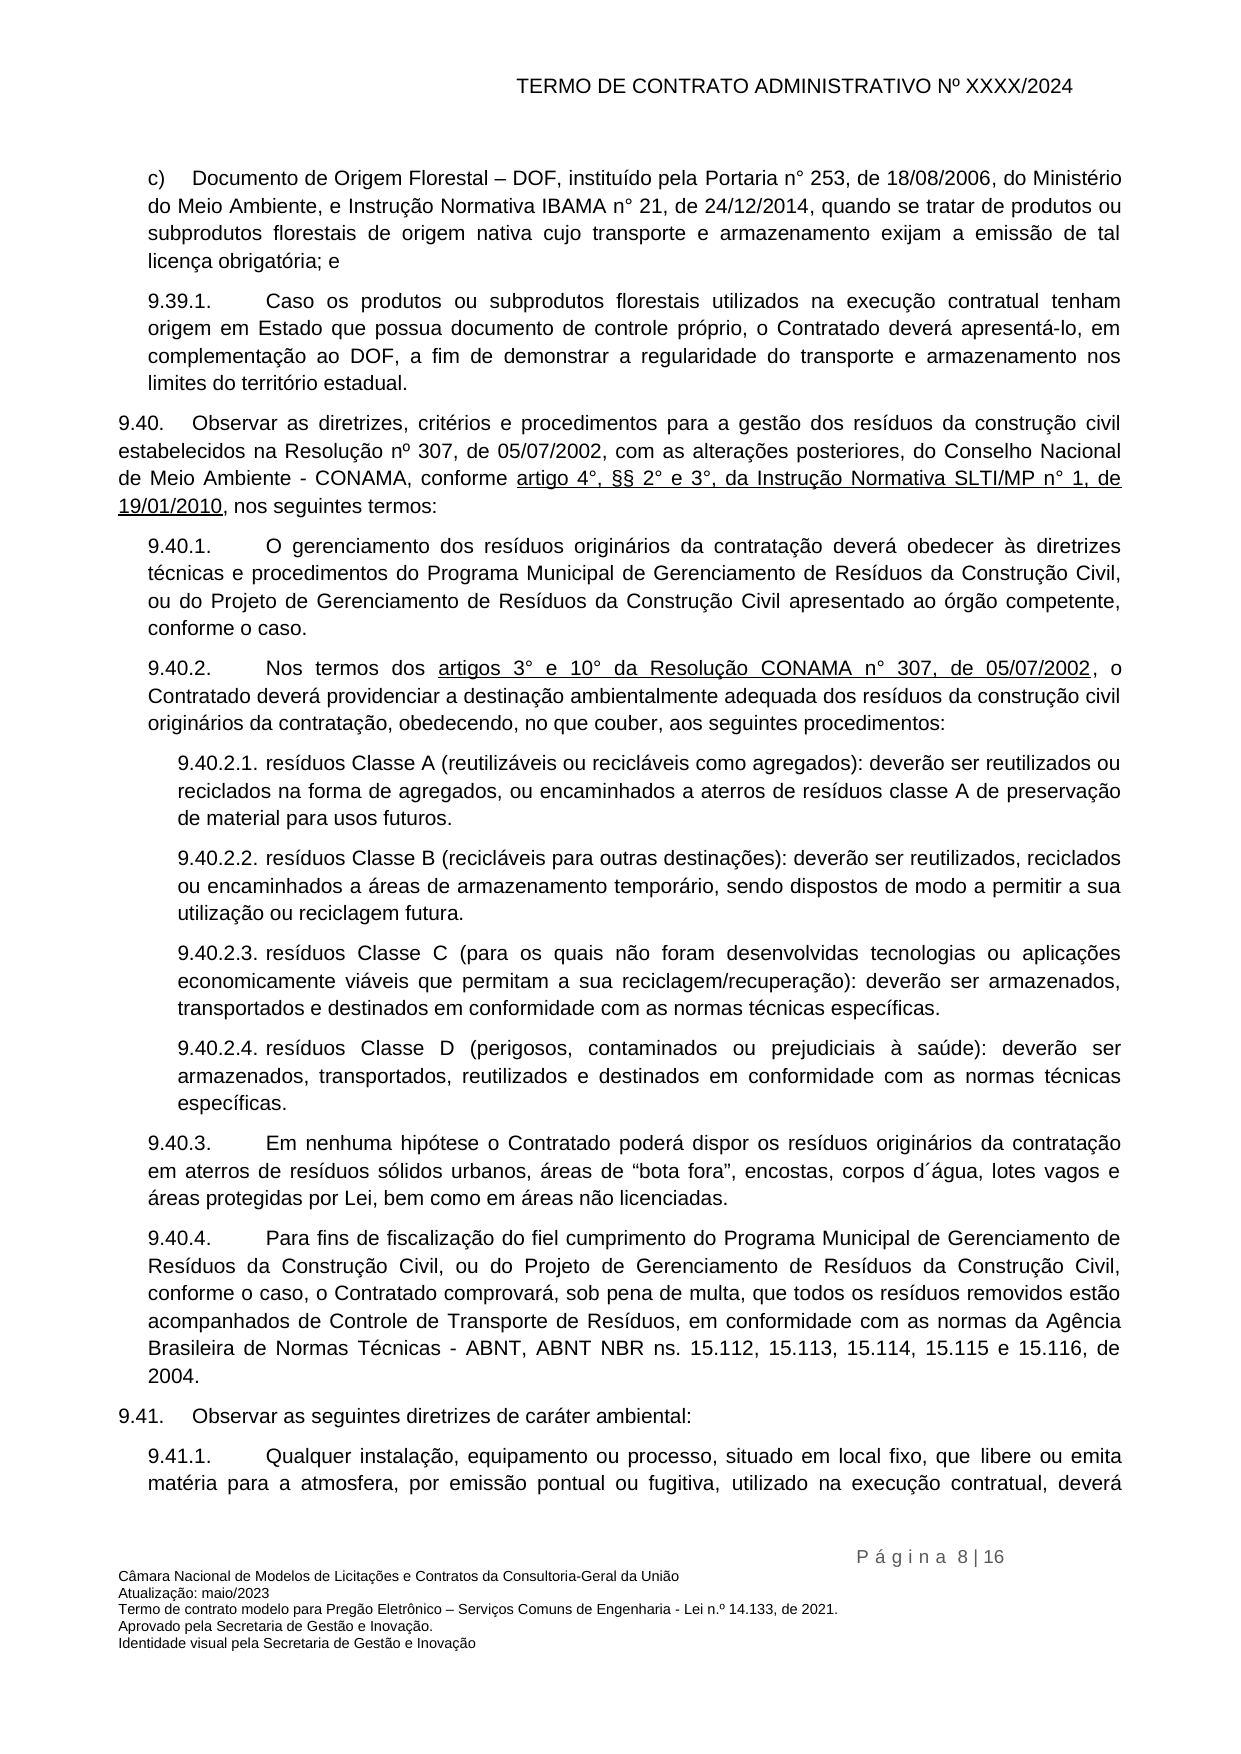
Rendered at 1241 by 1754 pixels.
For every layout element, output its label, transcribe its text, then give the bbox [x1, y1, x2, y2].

text Observar as diretrizes, critérios e procedimentos para a gestão dos resíduos da construção civil estabelecidos na Resolução nº 307, de 05/07/2002, com as alterações posteriores, do Conselho Nacional de Meio Ambiente - CONAMA, conforme artigo 4°, §§ 2° e 3°, da Instrução Normativa SLTI/MP n° 1, de 19/01/2010, nos seguintes termos: [118, 411, 1122, 517]
text resíduos Classe B (recicláveis para outras destinações): deverão ser reutilizados, reciclados ou encaminhados a áreas de armazenamento temporário, sendo dispostos de modo a permitir a sua utilização ou reciclagem futura. [177, 846, 1122, 925]
text Nos termos dos artigos 3° e 10° da Resolução CONAMA n° 307, de 05/07/2002, o Contratado deverá providenciar a destinação ambientalmente adequada dos resíduos da construção civil originários da contratação, obedecendo, no que couber, aos seguintes procedimentos: [148, 656, 1122, 735]
text Observar as seguintes diretrizes de caráter ambiental: [118, 1403, 1122, 1427]
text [148, 1443, 1122, 1495]
text resíduos Classe C (para os quais não foram desenvolvidas tecnologias ou aplicações economicamente viáveis que permitam a sua reciclagem/recuperação): deverão ser armazenados, transportados e destinados em conformidade com as normas técnicas específicas. [177, 941, 1122, 1020]
text resíduos Classe D (perigosos, contaminados ou prejudiciais à saúde): deverão ser armazenados, transportados, reutilizados e destinados em conformidade com as normas técnicas específicas. [177, 1036, 1122, 1115]
text O gerenciamento dos resíduos originários da contratação deverá obedecer às diretrizes técnicas e procedimentos do Programa Municipal de Gerenciamento de Resíduos da Construção Civil, ou do Projeto de Gerenciamento de Resíduos da Construção Civil apresentado ao órgão competente, conforme o caso. [148, 533, 1122, 640]
list Documento de Origem Florestal – DOF, instituído pela Portaria n° 253, de 18/08/2006, do Ministério do Meio Ambiente, e Instrução Normativa IBAMA n° 21, de 24/12/2014, quando se tratar de produtos ou subprodutos florestais de origem nativa cujo transporte e armazenamento exijam a emissão de tal licença obrigatória; e [148, 166, 1122, 272]
text Caso os produtos ou subprodutos florestais utilizados na execução contratual tenham origem em Estado que possua documento de controle próprio, o Contratado deverá apresentá-lo, em complementação ao DOF, a fim de demonstrar a regularidade do transporte e armazenamento nos limites do território estadual. [148, 288, 1122, 395]
text resíduos Classe A (reutilizáveis ou recicláveis como agregados): deverão ser reutilizados ou reciclados na forma de agregados, ou encaminhados a aterros de resíduos classe A de preservação de material para usos futuros. [177, 751, 1122, 830]
text Em nenhuma hipótese o Contratado poderá dispor os resíduos originários da contratação em aterros de resíduos sólidos urbanos, áreas de “bota fora”, encostas, corpos d´água, lotes vagos e áreas protegidas por Lei, bem como em áreas não licenciadas. [148, 1131, 1122, 1210]
text Para fins de fiscalização do fiel cumprimento do Programa Municipal de Gerenciamento de Resíduos da Construção Civil, ou do Projeto de Gerenciamento de Resíduos da Construção Civil, conforme o caso, o Contratado comprovará, sob pena de multa, que todos os resíduos removidos estão acompanhados de Controle de Transporte de Resíduos, em conformidade com as normas da Agência Brasileira de Normas Técnicas - ABNT, ABNT NBR ns. 15.112, 15.113, 15.114, 15.115 e 15.116, de 2004. [148, 1226, 1122, 1387]
